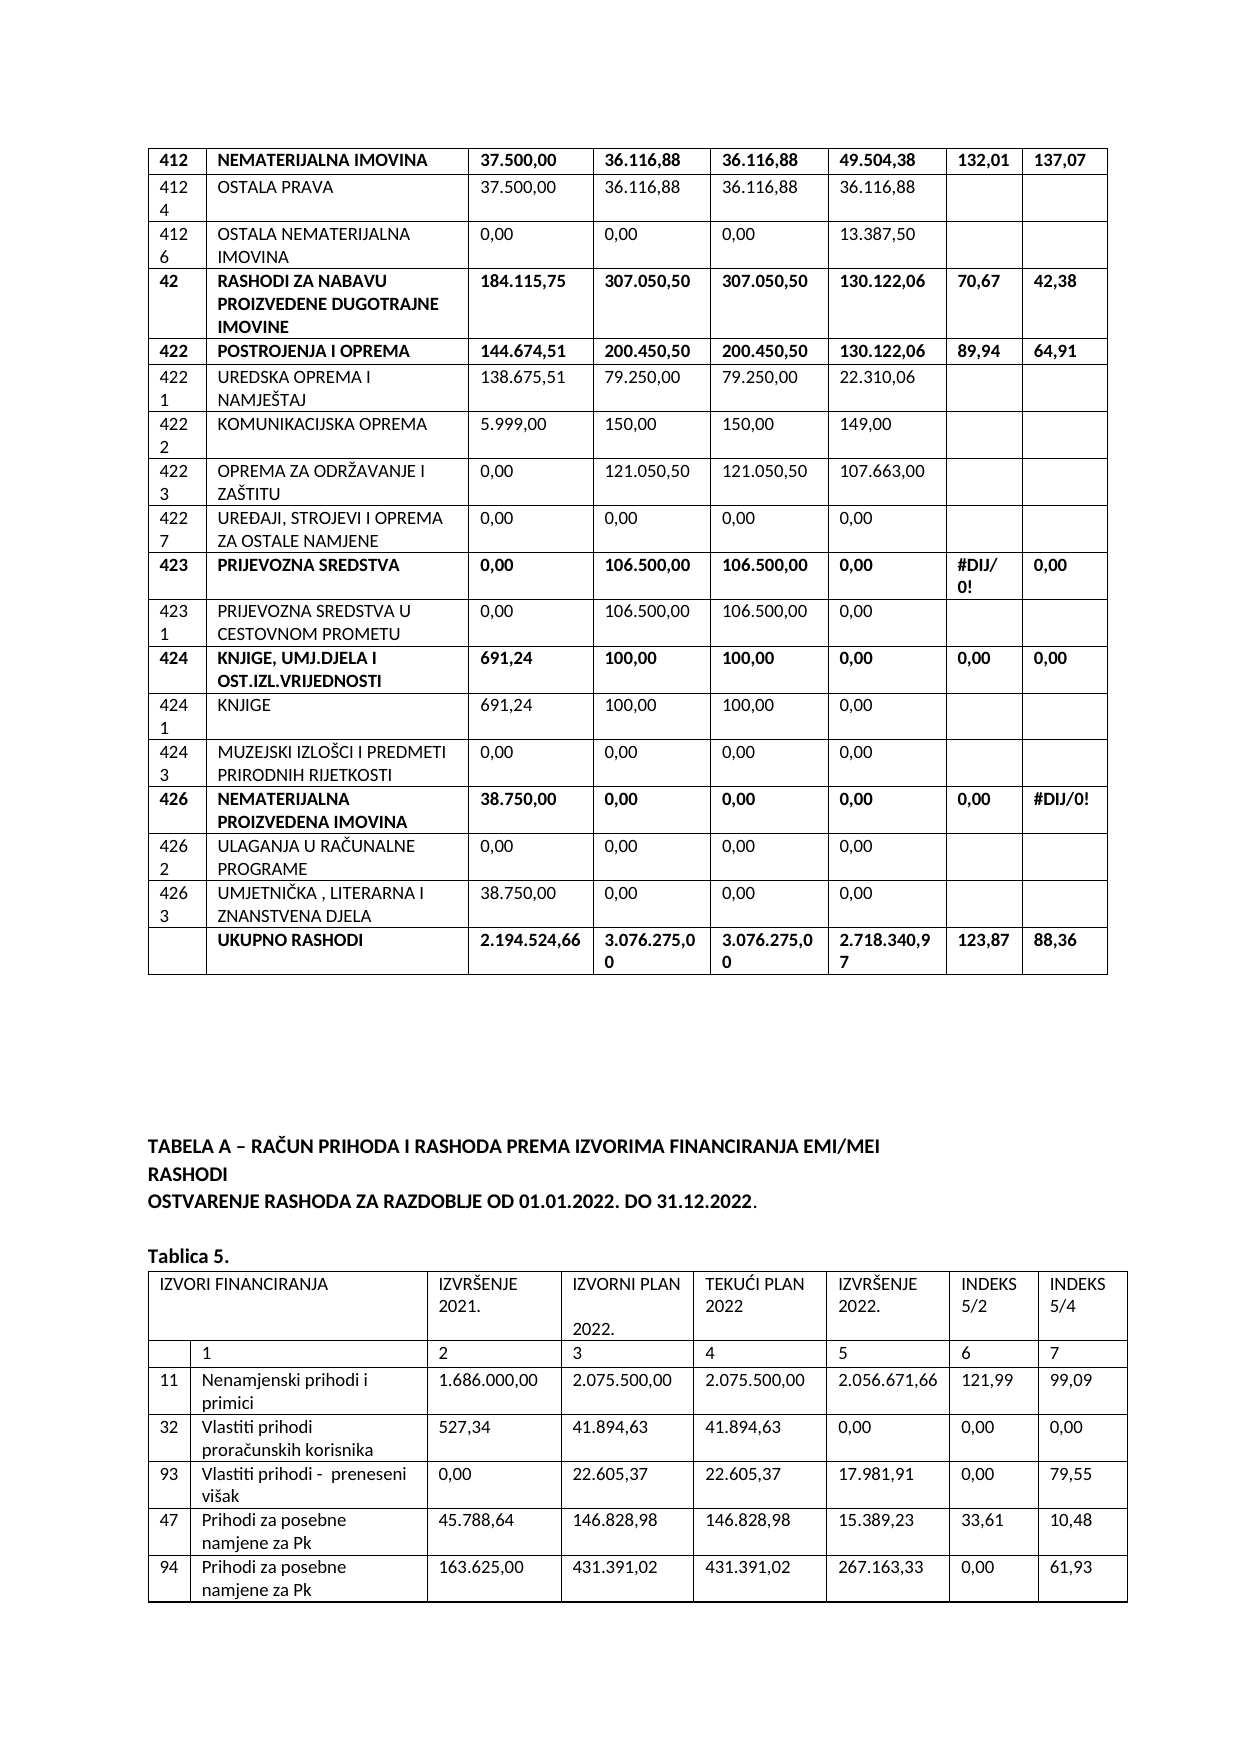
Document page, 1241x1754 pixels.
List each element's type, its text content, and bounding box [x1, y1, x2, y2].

table_cell 132,01 [947, 149, 1022, 174]
table_cell 527,34 [428, 1415, 561, 1461]
table_cell [947, 222, 1022, 268]
table_cell 22.605,37 [562, 1462, 693, 1508]
table_cell #DIJ/0! [1023, 787, 1107, 833]
table_cell 146.828,98 [562, 1509, 693, 1554]
table_cell Vlastiti prihodi proračunskih korisnika [191, 1415, 427, 1461]
table_cell 691,24 [469, 647, 593, 692]
table_cell POSTROJENJA I OPREMA [207, 339, 468, 364]
table_cell 22.605,37 [694, 1462, 826, 1508]
table_cell NEMATERIJALNA PROIZVEDENA IMOVINA [207, 787, 468, 833]
table_cell [1023, 740, 1107, 786]
table_cell 431.391,02 [694, 1556, 826, 1601]
table_cell 0,00 [829, 506, 946, 552]
table_cell 163.625,00 [428, 1556, 561, 1601]
table_cell [947, 365, 1022, 411]
table_cell 121.050,50 [711, 459, 828, 505]
table_cell [1023, 412, 1107, 458]
table_cell [947, 175, 1022, 221]
table_cell [1023, 834, 1107, 880]
table_cell 79.250,00 [711, 365, 828, 411]
table_cell 0,00 [469, 600, 593, 646]
table_cell UREDSKA OPREMA I NAMJEŠTAJ [207, 365, 468, 411]
table_cell 4221 [149, 365, 206, 411]
table_cell 100,00 [594, 647, 710, 692]
table_cell 0,00 [711, 787, 828, 833]
table_cell 5.999,00 [469, 412, 593, 458]
table_cell 61,93 [1039, 1556, 1127, 1601]
table_cell [1023, 881, 1107, 927]
table_cell 106.500,00 [711, 553, 828, 599]
table_cell ULAGANJA U RAČUNALNE PROGRAME [207, 834, 468, 880]
table_cell 49.504,38 [829, 149, 946, 174]
table_cell 2.075.500,00 [562, 1368, 693, 1414]
table_cell 37.500,00 [469, 175, 593, 221]
table_cell 89,94 [947, 339, 1022, 364]
table_cell 3 [562, 1341, 693, 1367]
table_cell 4222 [149, 412, 206, 458]
table_cell PRIJEVOZNA SREDSTVA [207, 553, 468, 599]
table_cell 0,00 [829, 647, 946, 692]
table_cell 1 [191, 1341, 427, 1367]
table_cell [1023, 600, 1107, 646]
table_cell [947, 740, 1022, 786]
table_cell 2.718.340,97 [829, 928, 946, 974]
table_header IZVRŠENJE 2022. [827, 1272, 949, 1340]
table_cell 137,07 [1023, 149, 1107, 174]
table_cell 106.500,00 [594, 553, 710, 599]
table_cell 412 [149, 149, 206, 174]
table_cell NEMATERIJALNA IMOVINA [207, 149, 468, 174]
table_cell [1023, 459, 1107, 505]
table_cell 1.686.000,00 [428, 1368, 561, 1414]
table_cell 0,00 [711, 506, 828, 552]
table_cell 4 [694, 1341, 826, 1367]
table_cell 99,09 [1039, 1368, 1127, 1414]
table_cell KNJIGE [207, 694, 468, 739]
table_cell Prihodi za posebne namjene za Pk [191, 1556, 427, 1601]
table_cell 0,00 [950, 1462, 1038, 1508]
table_cell [947, 834, 1022, 880]
table_cell 0,00 [711, 881, 828, 927]
table_cell 6 [950, 1341, 1038, 1367]
table_header IZVORNI PLAN 2022. [562, 1272, 693, 1340]
table_cell 0,00 [469, 740, 593, 786]
table_cell 4124 [149, 175, 206, 221]
table_cell 4231 [149, 600, 206, 646]
table_cell 0,00 [829, 787, 946, 833]
table_cell 79,55 [1039, 1462, 1127, 1508]
table_cell 121,99 [950, 1368, 1038, 1414]
table_cell 106.500,00 [711, 600, 828, 646]
table_cell 37.500,00 [469, 149, 593, 174]
table_cell [1023, 694, 1107, 739]
table_cell 22.310,06 [829, 365, 946, 411]
table_header INDEKS 5/2 [950, 1272, 1038, 1340]
table_cell [947, 412, 1022, 458]
table_cell 130.122,06 [829, 339, 946, 364]
table_cell 0,00 [829, 553, 946, 599]
text Tablica 5. [148, 1243, 1093, 1269]
table_cell KOMUNIKACIJSKA OPREMA [207, 412, 468, 458]
table_cell PRIJEVOZNA SREDSTVA U CESTOVNOM PROMETU [207, 600, 468, 646]
table_cell 426 [149, 787, 206, 833]
table_cell OSTALA PRAVA [207, 175, 468, 221]
table_cell 5 [827, 1341, 949, 1367]
table_cell 45.788,64 [428, 1509, 561, 1554]
table_cell OPREMA ZA ODRŽAVANJE I ZAŠTITU [207, 459, 468, 505]
text TABELA A – RAČUN PRIHODA I RASHODA PREMA IZVORIMA FINANCIRANJA EMI/MEI [148, 1134, 1093, 1159]
table_header INDEKS 5/4 [1039, 1272, 1127, 1340]
table_cell 10,48 [1039, 1509, 1127, 1554]
table_cell 423 [149, 553, 206, 599]
table_cell UMJETNIČKA , LITERARNA I ZNANSTVENA DJELA [207, 881, 468, 927]
table_cell 100,00 [594, 694, 710, 739]
table_cell 123,87 [947, 928, 1022, 974]
table_cell [149, 1341, 190, 1367]
table_cell [947, 600, 1022, 646]
table_cell [1023, 506, 1107, 552]
table_cell 13.387,50 [829, 222, 946, 268]
table_cell 0,00 [947, 787, 1022, 833]
table_cell 100,00 [711, 647, 828, 692]
table_cell 0,00 [1023, 553, 1107, 599]
table_cell 0,00 [469, 222, 593, 268]
table_cell 107.663,00 [829, 459, 946, 505]
table_cell 36.116,88 [711, 149, 828, 174]
table_cell UREĐAJI, STROJEVI I OPREMA ZA OSTALE NAMJENE [207, 506, 468, 552]
table_cell 0,00 [594, 222, 710, 268]
table_cell 200.450,50 [594, 339, 710, 364]
table_header IZVRŠENJE 2021. [428, 1272, 561, 1340]
table_cell [947, 506, 1022, 552]
table_cell 100,00 [711, 694, 828, 739]
table_cell 0,00 [829, 834, 946, 880]
table_cell [947, 694, 1022, 739]
table_cell 431.391,02 [562, 1556, 693, 1601]
table_cell Prihodi za posebne namjene za Pk [191, 1509, 427, 1554]
table_cell 0,00 [829, 600, 946, 646]
table_cell [1023, 365, 1107, 411]
table_cell 0,00 [829, 694, 946, 739]
table_cell 150,00 [711, 412, 828, 458]
table_cell RASHODI ZA NABAVU PROIZVEDENE DUGOTRAJNE IMOVINE [207, 269, 468, 338]
table_cell #DIJ/0! [947, 553, 1022, 599]
table_cell 36.116,88 [594, 175, 710, 221]
table_cell 146.828,98 [694, 1509, 826, 1554]
table_cell 41.894,63 [694, 1415, 826, 1461]
table_cell 42 [149, 269, 206, 338]
table_cell 33,61 [950, 1509, 1038, 1554]
table_cell 0,00 [469, 834, 593, 880]
table_cell 3.076.275,00 [594, 928, 710, 974]
table_cell 79.250,00 [594, 365, 710, 411]
table_cell 0,00 [1023, 647, 1107, 692]
table_cell 0,00 [950, 1415, 1038, 1461]
table_cell 36.116,88 [594, 149, 710, 174]
table_cell 106.500,00 [594, 600, 710, 646]
table_cell 4263 [149, 881, 206, 927]
table_cell 0,00 [594, 881, 710, 927]
table_cell KNJIGE, UMJ.DJELA I OST.IZL.VRIJEDNOSTI [207, 647, 468, 692]
table_cell 307.050,50 [711, 269, 828, 338]
table_cell 0,00 [711, 222, 828, 268]
table_cell 38.750,00 [469, 881, 593, 927]
table_cell 4223 [149, 459, 206, 505]
table_cell [947, 459, 1022, 505]
table_cell 200.450,50 [711, 339, 828, 364]
table_cell 70,67 [947, 269, 1022, 338]
table_cell MUZEJSKI IZLOŠCI I PREDMETI PRIRODNIH RIJETKOSTI [207, 740, 468, 786]
table_cell 32 [149, 1415, 190, 1461]
table_cell 0,00 [469, 553, 593, 599]
table_cell 0,00 [594, 740, 710, 786]
table_cell 88,36 [1023, 928, 1107, 974]
table_cell 0,00 [594, 506, 710, 552]
table_header TEKUĆI PLAN 2022 [694, 1272, 826, 1340]
table_cell 0,00 [594, 834, 710, 880]
table_cell 2.075.500,00 [694, 1368, 826, 1414]
table_cell 424 [149, 647, 206, 692]
table_cell 94 [149, 1556, 190, 1601]
table_cell 4262 [149, 834, 206, 880]
table_cell 36.116,88 [711, 175, 828, 221]
table_cell 4241 [149, 694, 206, 739]
table_cell 691,24 [469, 694, 593, 739]
table_cell 7 [1039, 1341, 1127, 1367]
table_cell OSTALA NEMATERIJALNA IMOVINA [207, 222, 468, 268]
table_cell 93 [149, 1462, 190, 1508]
table_cell 0,00 [469, 459, 593, 505]
table_cell 0,00 [711, 740, 828, 786]
table_cell 130.122,06 [829, 269, 946, 338]
table_cell 138.675,51 [469, 365, 593, 411]
table_cell 121.050,50 [594, 459, 710, 505]
table_cell 38.750,00 [469, 787, 593, 833]
table_cell 36.116,88 [829, 175, 946, 221]
table_cell [1023, 175, 1107, 221]
table_header IZVORI FINANCIRANJA [149, 1272, 427, 1340]
table_cell 422 [149, 339, 206, 364]
table_cell 11 [149, 1368, 190, 1414]
table_cell 150,00 [594, 412, 710, 458]
text OSTVARENJE RASHODA ZA RAZDOBLJE OD 01.01.2022. DO 31.12.2022. [148, 1188, 1093, 1214]
table_cell 2.194.524,66 [469, 928, 593, 974]
table_cell [947, 881, 1022, 927]
table_cell 0,00 [711, 834, 828, 880]
table_cell 267.163,33 [827, 1556, 949, 1601]
table_cell 307.050,50 [594, 269, 710, 338]
table_cell [149, 928, 206, 974]
table_cell 2.056.671,66 [827, 1368, 949, 1414]
table_cell 149,00 [829, 412, 946, 458]
table_cell Nenamjenski prihodi i primici [191, 1368, 427, 1414]
table_cell 64,91 [1023, 339, 1107, 364]
table_cell 0,00 [594, 787, 710, 833]
table_cell 0,00 [829, 740, 946, 786]
table_cell 0,00 [950, 1556, 1038, 1601]
table_cell 42,38 [1023, 269, 1107, 338]
table_cell 0,00 [469, 506, 593, 552]
table_cell 47 [149, 1509, 190, 1554]
table_cell 0,00 [829, 881, 946, 927]
table_cell 15.389,23 [827, 1509, 949, 1554]
table_cell 2 [428, 1341, 561, 1367]
table_cell 4126 [149, 222, 206, 268]
table_cell UKUPNO RASHODI [207, 928, 468, 974]
table_cell Vlastiti prihodi - preneseni višak [191, 1462, 427, 1508]
table_cell 0,00 [827, 1415, 949, 1461]
table_cell 144.674,51 [469, 339, 593, 364]
table_cell 41.894,63 [562, 1415, 693, 1461]
table_cell 0,00 [1039, 1415, 1127, 1461]
table_cell 17.981,91 [827, 1462, 949, 1508]
text RASHODI [148, 1161, 1093, 1186]
table_cell 3.076.275,00 [711, 928, 828, 974]
table_cell [1023, 222, 1107, 268]
table_cell 0,00 [428, 1462, 561, 1508]
table_cell 4227 [149, 506, 206, 552]
table_cell 0,00 [947, 647, 1022, 692]
table_cell 184.115,75 [469, 269, 593, 338]
table_cell 4243 [149, 740, 206, 786]
